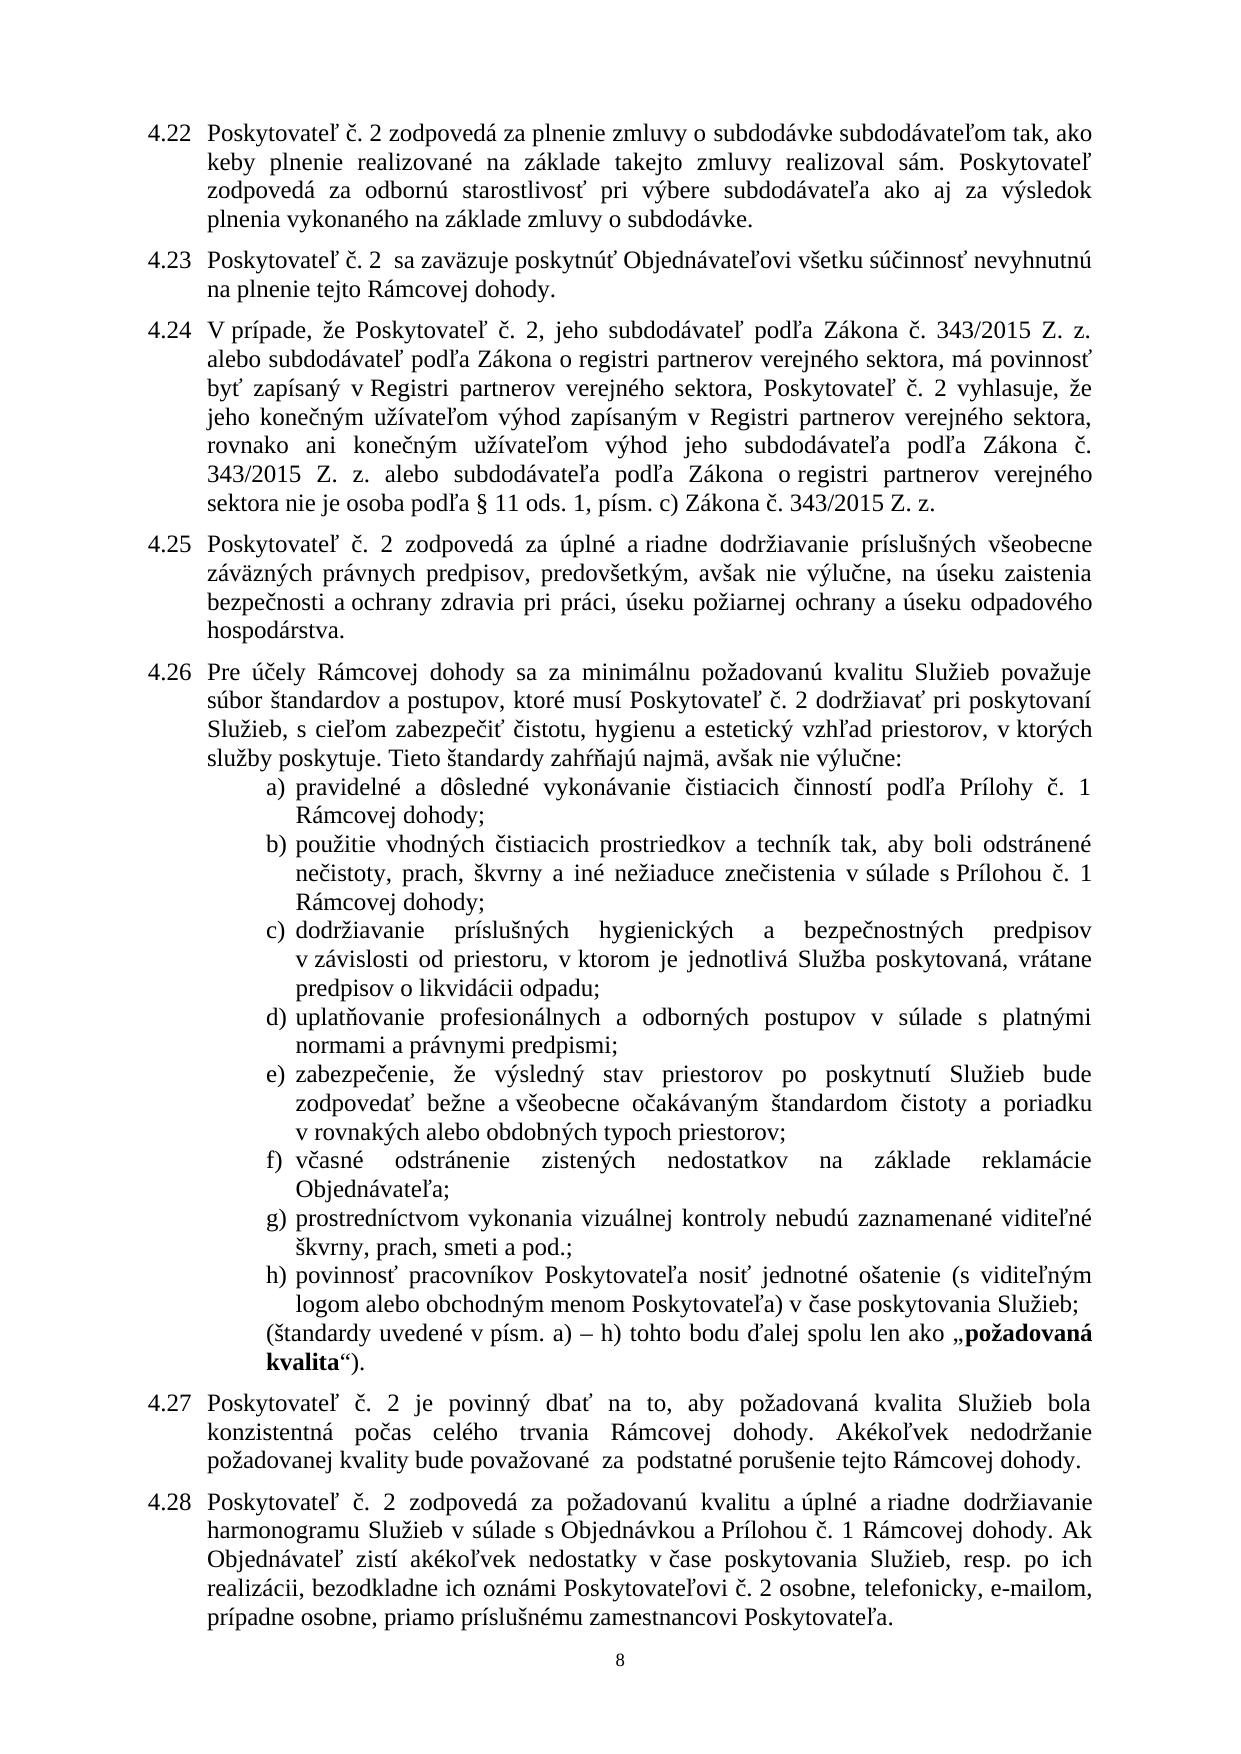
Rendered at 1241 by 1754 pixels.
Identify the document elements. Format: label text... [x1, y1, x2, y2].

list včasné odstránenie zistených nedostatkov na základe reklamácie Objednávateľa; [266, 1146, 1092, 1203]
list V prípade, že Poskytovateľ č. 2, jeho subdodávateľ podľa Zákona č. 343/2015 Z. z. alebo subdodávateľ podľa Zákona o registri partnerov verejného sektora, má povinnosť byť zapísaný v Registri partnerov verejného sektora, Poskytovateľ č. 2 vyhlasuje, že jeho konečným užívateľom výhod zapísaným v Registri partnerov verejného sektora, rovnako ani konečným užívateľom výhod jeho subdodávateľa podľa Zákona č. 343/2015 Z. z. alebo subdodávateľa podľa Zákona o registri partnerov verejného sektora nie je osoba podľa § 11 ods. 1, písm. c) Zákona č. 343/2015 Z. z. [148, 316, 1092, 517]
list uplatňovanie profesionálnych a odborných postupov v súlade s platnými normami a právnymi predpismi; [266, 1002, 1092, 1059]
list povinnosť pracovníkov Poskytovateľa nosiť jednotné ošatenie (s viditeľným logom alebo obchodným menom Poskytovateľa) v čase poskytovania Služieb; [266, 1261, 1092, 1318]
list prostredníctvom vykonania vizuálnej kontroly nebudú zaznamenané viditeľné škvrny, prach, smeti a pod.; [266, 1203, 1092, 1261]
list použitie vhodných čistiacich prostriedkov a techník tak, aby boli odstránené nečistoty, prach, škvrny a iné nežiaduce znečistenia v súlade s Prílohou č. 1 Rámcovej dohody; [266, 829, 1092, 916]
list Pre účely Rámcovej dohody sa za minimálnu požadovanú kvalitu Služieb považuje súbor štandardov a postupov, ktoré musí Poskytovateľ č. 2 dodržiavať pri poskytovaní Služieb, s cieľom zabezpečiť čistotu, hygienu a estetický vzhľad priestorov, v ktorých služby poskytuje. Tieto štandardy zahŕňajú najmä, avšak nie výlučne: [148, 657, 1092, 772]
list Poskytovateľ č. 2 zodpovedá za plnenie zmluvy o subdodávke subdodávateľom tak, ako keby plnenie realizované na základe takejto zmluvy realizoval sám. Poskytovateľ zodpovedá za odbornú starostlivosť pri výbere subdodávateľa ako aj za výsledok plnenia vykonaného na základe zmluvy o subdodávke. [148, 118, 1092, 233]
list Poskytovateľ č. 2 zodpovedá za požadovanú kvalitu a úplné a riadne dodržiavanie harmonogramu Služieb v súlade s Objednávkou a Prílohou č. 1 Rámcovej dohody. Ak Objednávateľ zistí akékoľvek nedostatky v čase poskytovania Služieb, resp. po ich realizácii, bezodkladne ich oznámi Poskytovateľovi č. 2 osobne, telefonicky, e-mailom, prípadne osobne, priamo príslušnému zamestnancovi Poskytovateľa. [148, 1487, 1092, 1631]
list Poskytovateľ č. 2 sa zaväzuje poskytnúť Objednávateľovi všetku súčinnosť nevyhnutnú na plnenie tejto Rámcovej dohody. [148, 246, 1092, 303]
list zabezpečenie, že výsledný stav priestorov po poskytnutí Služieb bude zodpovedať bežne a všeobecne očakávaným štandardom čistoty a poriadku v rovnakých alebo obdobných typoch priestorov; [266, 1059, 1092, 1146]
list pravidelné a dôsledné vykonávanie čistiacich činností podľa Prílohy č. 1 Rámcovej dohody; [266, 772, 1092, 829]
text (štandardy uvedené v písm. a) – h) tohto bodu ďalej spolu len ako „požadovaná kvalita“). [266, 1318, 1092, 1376]
list Poskytovateľ č. 2 je povinný dbať na to, aby požadovaná kvalita Služieb bola konzistentná počas celého trvania Rámcovej dohody. Akékoľvek nedodržanie požadovanej kvality bude považované za podstatné porušenie tejto Rámcovej dohody. [148, 1388, 1092, 1474]
list Poskytovateľ č. 2 zodpovedá za úplné a riadne dodržiavanie príslušných všeobecne záväzných právnych predpisov, predovšetkým, avšak nie výlučne, na úseku zaistenia bezpečnosti a ochrany zdravia pri práci, úseku požiarnej ochrany a úseku odpadového hospodárstva. [148, 529, 1092, 644]
list dodržiavanie príslušných hygienických a bezpečnostných predpisov v závislosti od priestoru, v ktorom je jednotlivá Služba poskytovaná, vrátane predpisov o likvidácii odpadu; [266, 916, 1092, 1002]
